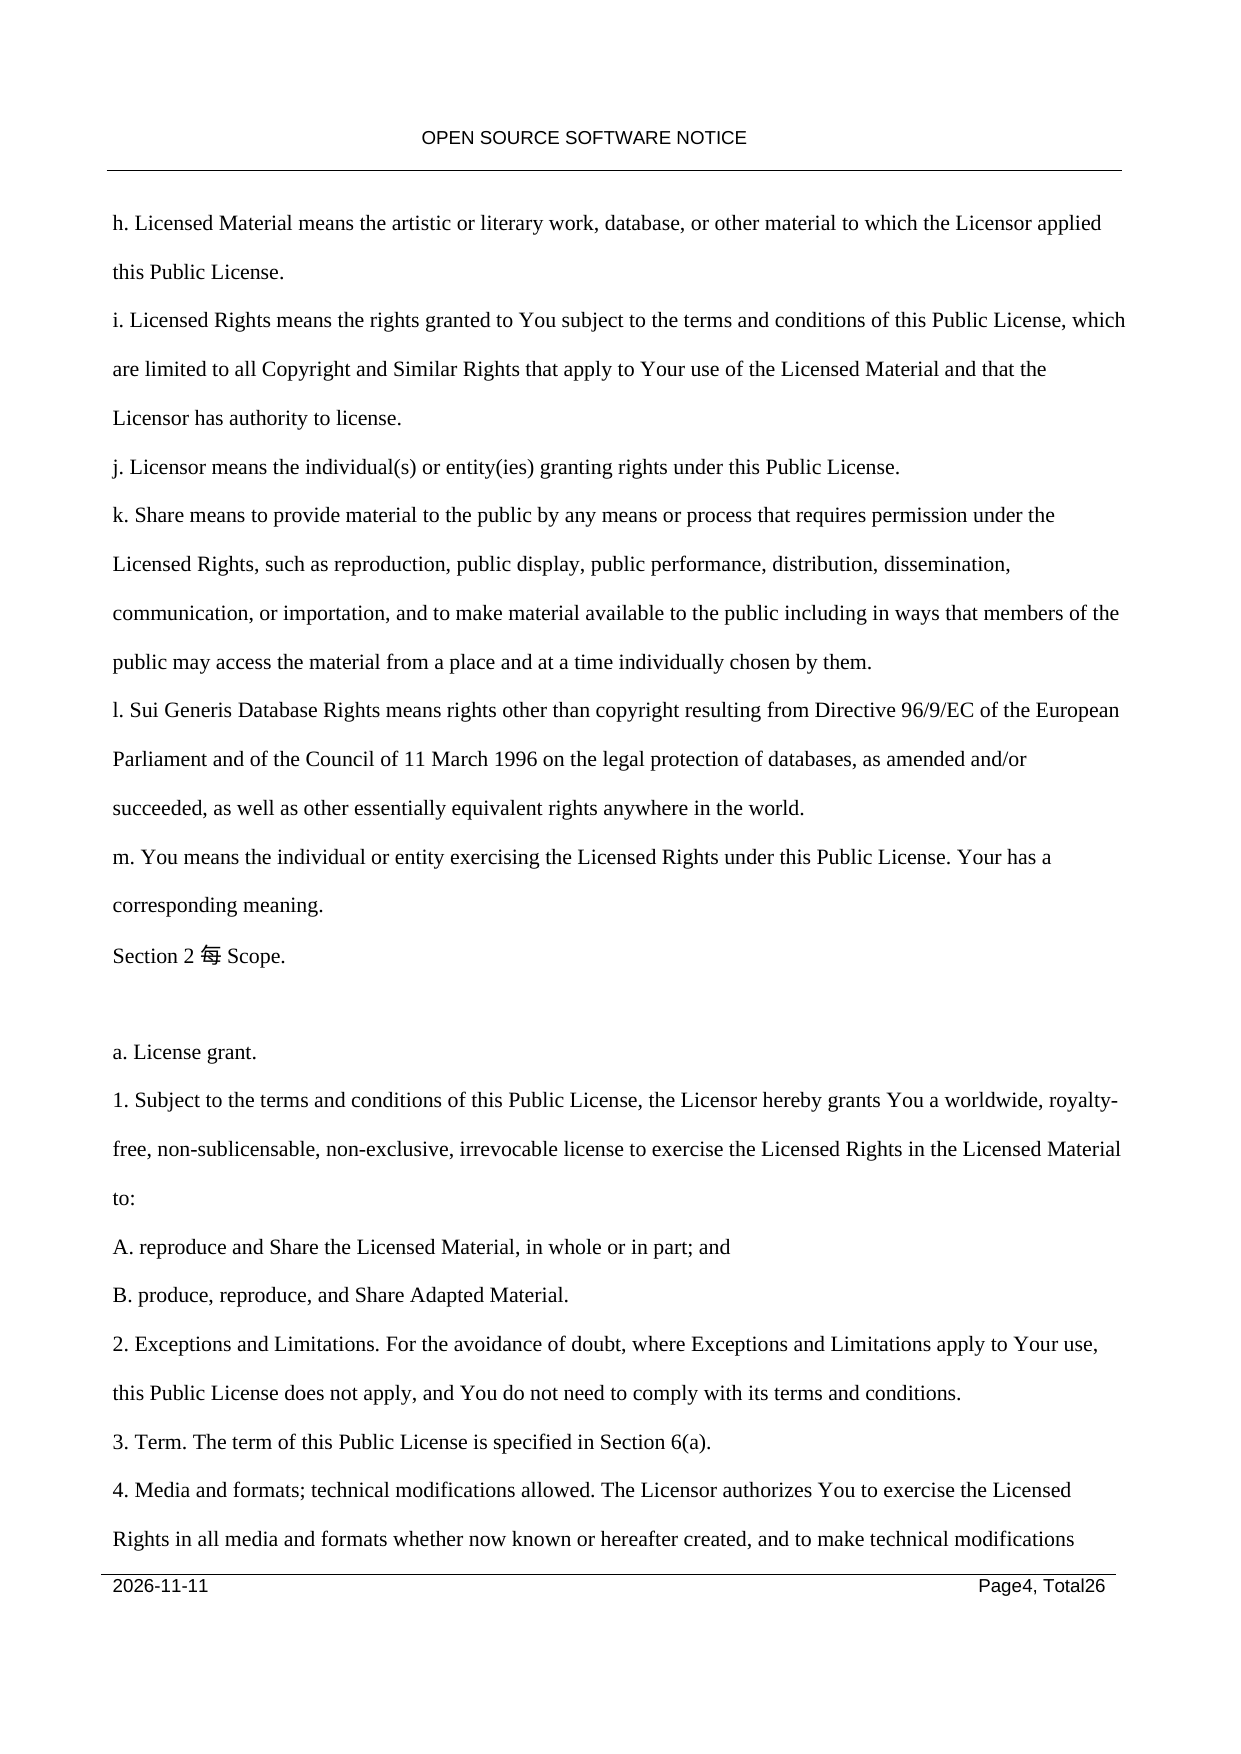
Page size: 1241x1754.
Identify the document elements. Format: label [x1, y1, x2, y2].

text [112, 206, 1128, 1555]
